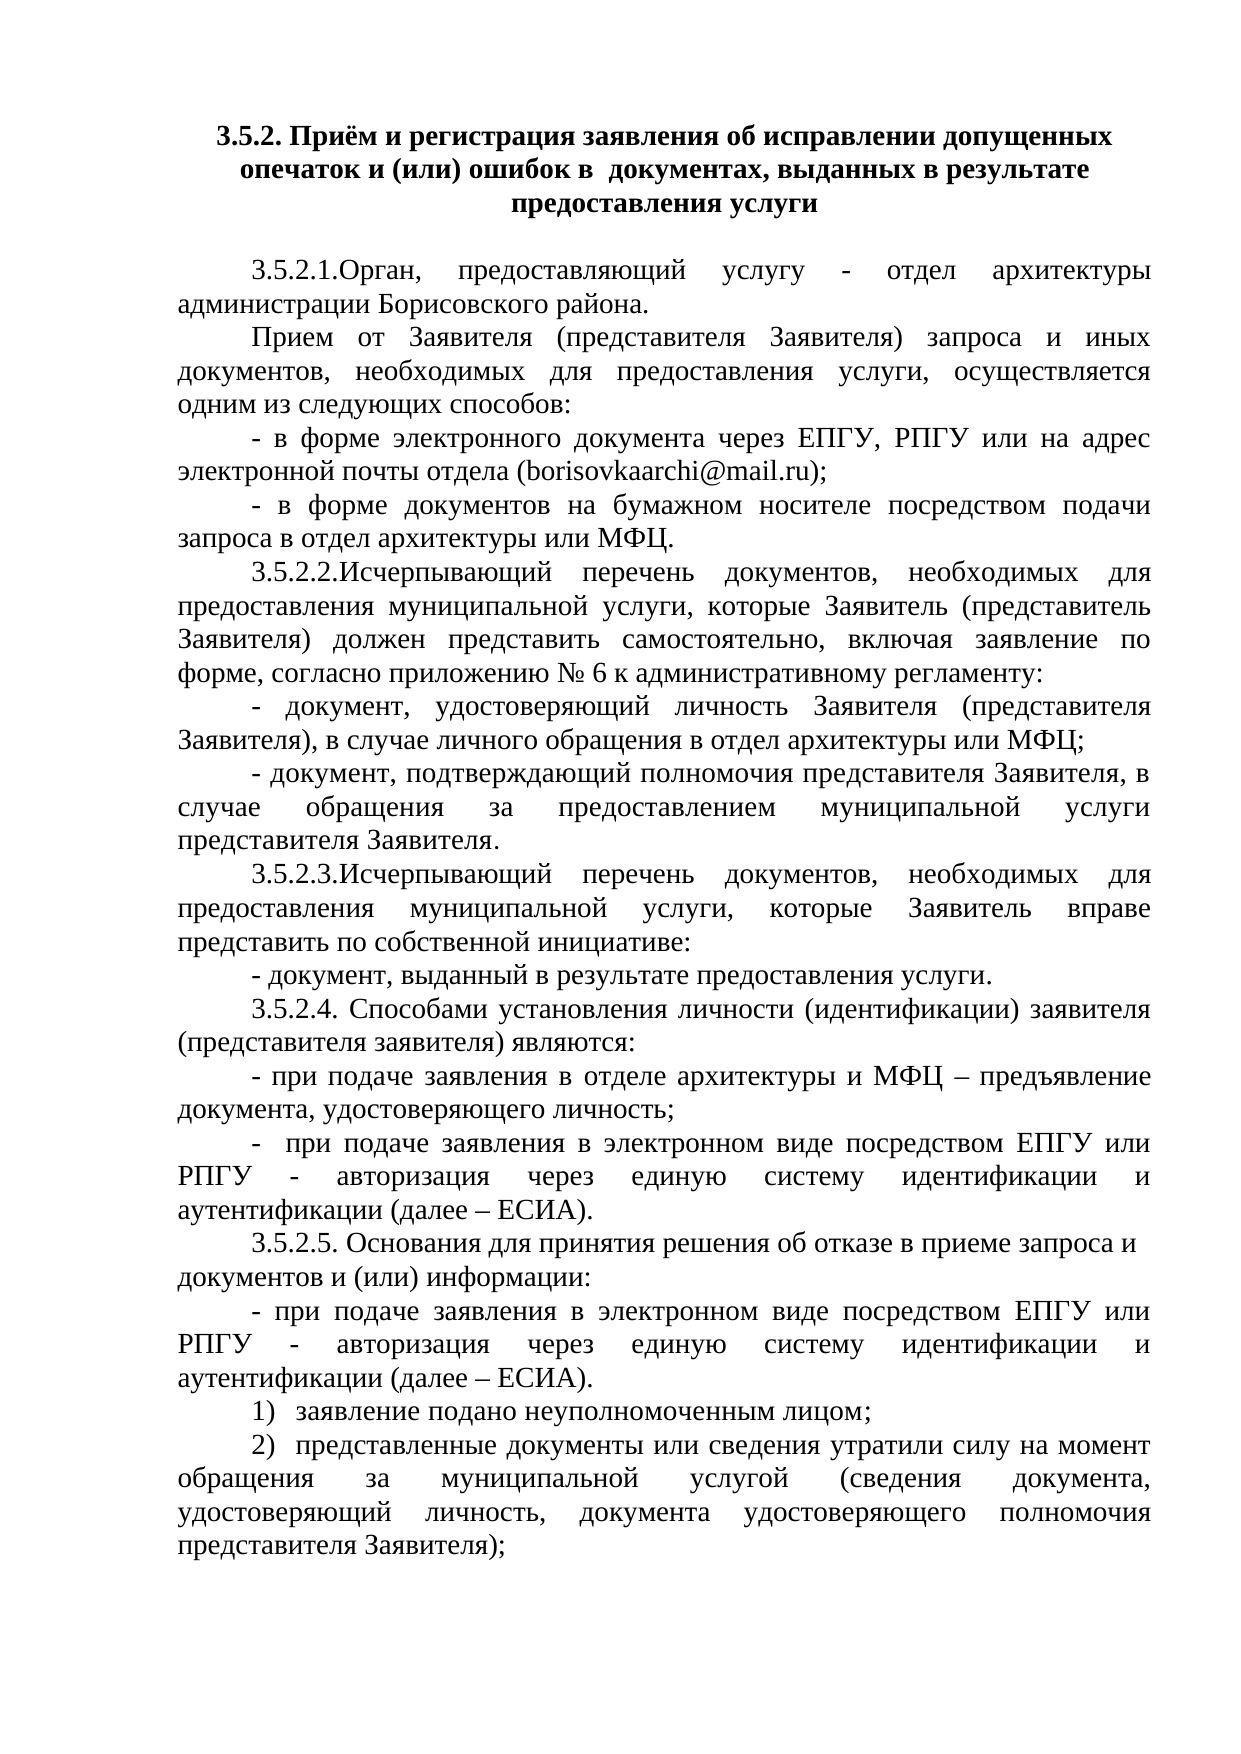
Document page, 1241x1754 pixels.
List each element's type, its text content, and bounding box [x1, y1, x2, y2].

text - документ, удостоверяющий личность Заявителя (представителя Заявителя), в случае личного обращения в отдел архитектуры или МФЦ; [177, 688, 1152, 755]
text - в форме электронного документа через ЕПГУ, РПГУ или на адрес электронной почты отдела (borisovkaarchi@mail.ru); [177, 420, 1152, 487]
text - в форме документов на бумажном носителе посредством подачи запроса в отдел архитектуры или МФЦ. [177, 487, 1152, 554]
text 3.5.2.4. Способами установления личности (идентификации) заявителя (представителя заявителя) являются: [177, 991, 1152, 1058]
text 3.5.2. Приём и регистрация заявления об исправлении допущенных опечаток и (или) ошибок в документах, выданных в результате предоставления услуги [177, 118, 1152, 219]
list - документ, выданный в результате предоставления услуги. [177, 957, 1152, 991]
text 3.5.2.1.Орган, предоставляющий услугу - отдел архитектуры администрации Борисовского района. [177, 252, 1152, 319]
list 1) заявление подано неуполномоченным лицом; [177, 1393, 1152, 1427]
text 3.5.2.3.Исчерпывающий перечень документов, необходимых для предоставления муниципальной услуги, которые Заявитель вправе представить по собственной инициативе: [177, 857, 1152, 957]
text 3.5.2.5. Основания для принятия решения об отказе в приеме запроса и документов и (или) информации: [177, 1226, 1152, 1293]
list - документ, подтверждающий полномочия представителя Заявителя, в случае обращения за предоставлением муниципальной услуги представителя Заявителя. [177, 755, 1152, 857]
text Прием от Заявителя (представителя Заявителя) запроса и иных документов, необходимых для предоставления услуги, осуществляется одним из следующих способов: [177, 319, 1152, 420]
text - при подаче заявления в электронном виде посредством ЕПГУ или РПГУ - авторизация через единую систему идентификации и аутентификации (далее – ЕСИА). [177, 1125, 1152, 1226]
list 2) представленные документы или сведения утратили силу на момент обращения за муниципальной услугой (сведения документа, удостоверяющий личность, документа удостоверяющего полномочия представителя Заявителя); [177, 1427, 1152, 1561]
text - при подаче заявления в отделе архитектуры и МФЦ – предъявление документа, удостоверяющего личность; [177, 1058, 1152, 1125]
text - при подаче заявления в электронном виде посредством ЕПГУ или РПГУ - авторизация через единую систему идентификации и аутентификации (далее – ЕСИА). [177, 1293, 1152, 1393]
text 3.5.2.2.Исчерпывающий перечень документов, необходимых для предоставления муниципальной услуги, которые Заявитель (представитель Заявителя) должен представить самостоятельно, включая заявление по форме, согласно приложению № 6 к административному регламенту: [177, 554, 1152, 688]
